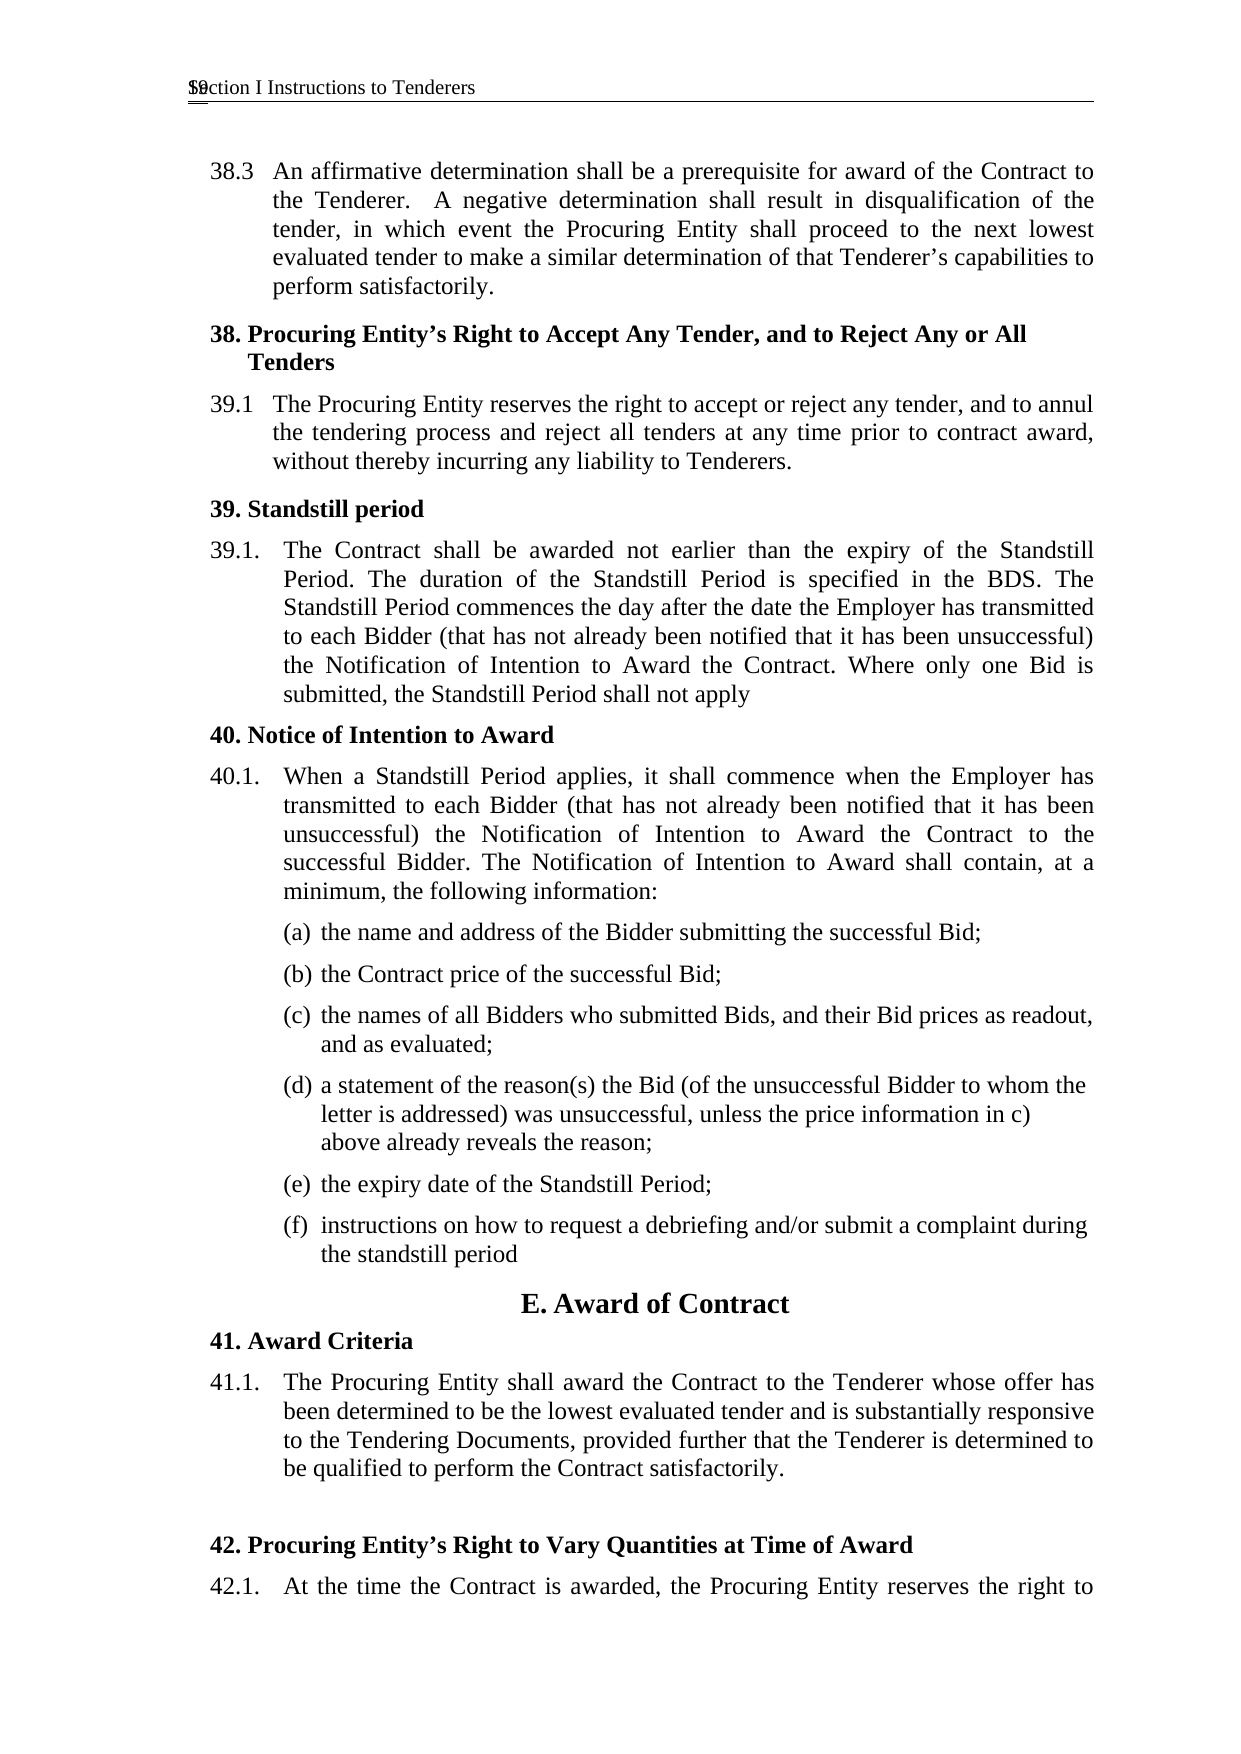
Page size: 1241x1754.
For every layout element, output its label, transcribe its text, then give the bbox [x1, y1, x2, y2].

table_cell Notice of Intention to Award When a Standstill Period applies, it shall commence when the Employer has transmitted to each Bidder (that has not already been notified that it has been unsuccessful) the Notification of Intention to Award the Contract to the successful Bidder. The Notification of Intention to Award shall contain, at a minimum, the following information: the name and address of the Bidder submitting the successful Bid; the Contract price of the successful Bid; the names of all Bidders who submitted Bids, and their Bid prices as readout, and as evaluated; a statement of the reason(s) the Bid (of the unsuccessful Bidder to whom the letter is addressed) was unsuccessful, unless the price information in c) above already reveals the reason; the expiry date of the Standstill Period; instructions on how to request a debriefing and/or submit a complaint during the standstill period [199, 720, 1106, 1280]
table_cell Award Criteria The Procuring Entity shall award the Contract to the Tenderer whose offer has been determined to be the lowest evaluated tender and is substantially responsive to the Tendering Documents, provided further that the Tenderer is determined to be qualified to perform the Contract satisfactorily. [199, 1326, 1106, 1530]
table_cell Procuring Entity’s Right to Accept Any Tender, and to Reject Any or All Tenders The Procuring Entity reserves the right to accept or reject any tender, and to annul the tendering process and reject all tenders at any time prior to contract award, without thereby incurring any liability to Tenderers. [199, 306, 1106, 481]
table_cell Award of Contract [199, 1280, 1106, 1326]
table_cell Standstill period The Contract shall be awarded not earlier than the expiry of the Standstill Period. The duration of the Standstill Period is specified in the BDS. The Standstill Period commences the day after the date the Employer has transmitted to each Bidder (that has not already been notified that it has been unsuccessful) the Notification of Intention to Award the Contract. Where only one Bid is submitted, the Standstill Period shall not apply [199, 481, 1106, 720]
